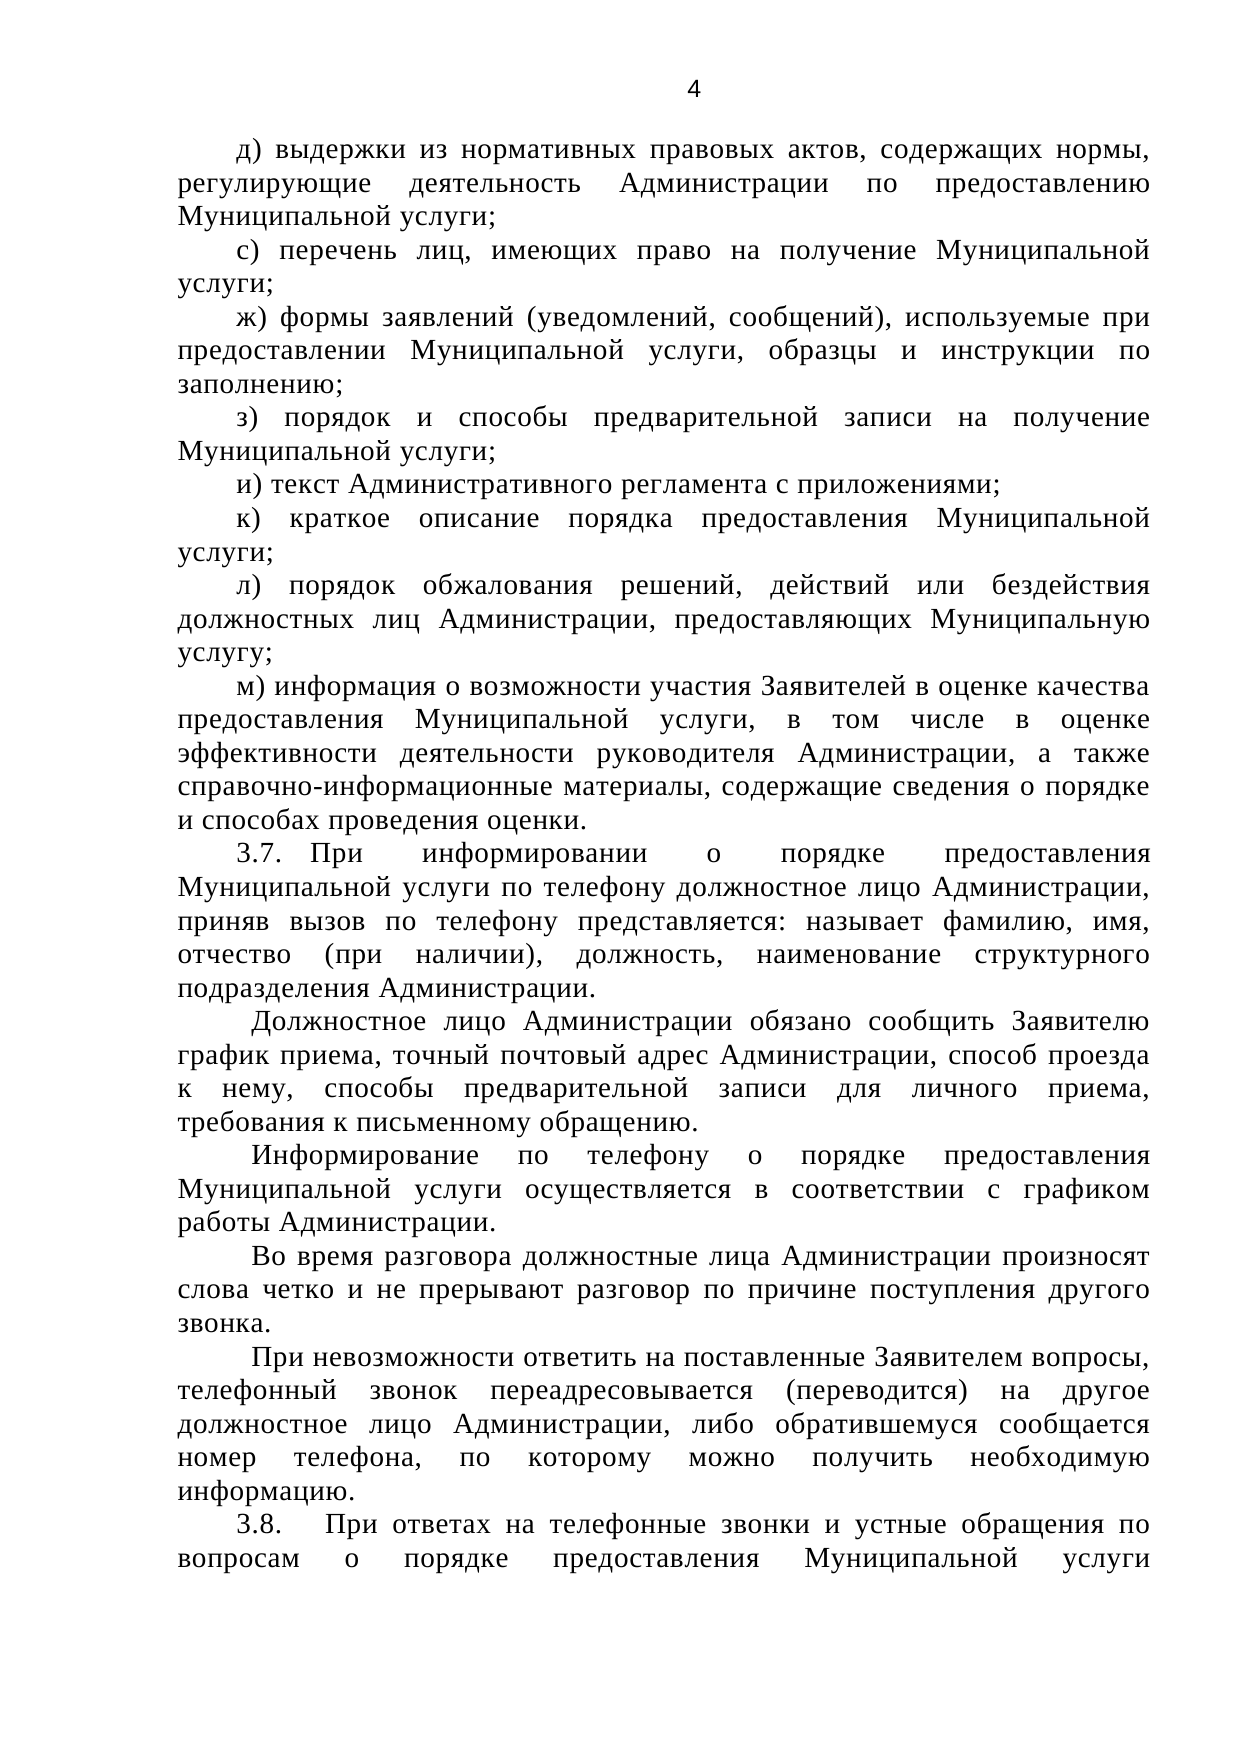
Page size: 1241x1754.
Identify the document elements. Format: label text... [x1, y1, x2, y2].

text Информирование по телефону о порядке предоставления Муниципальной услуги осуществляется в соответствии с графиком работы Администрации. [177, 1137, 1152, 1238]
text При невозможности ответить на поставленные Заявителем вопросы, телефонный звонок переадресовывается (переводится) на другое должностное лицо Администрации, либо обратившемуся сообщается номер телефона, по которому можно получить необходимую информацию. [177, 1339, 1152, 1506]
text с) перечень лиц, имеющих право на получение Муниципальной услуги; [177, 232, 1152, 299]
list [177, 1506, 1152, 1573]
text м) информация о возможности участия Заявителей в оценке качества предоставления Муниципальной услуги, в том числе в оценке эффективности деятельности руководителя Администрации, а также справочно-информационные материалы, содержащие сведения о порядке и способах проведения оценки. [177, 668, 1152, 836]
text ж) формы заявлений (уведомлений, сообщений), используемые при предоставлении Муниципальной услуги, образцы и инструкции по заполнению; [177, 299, 1152, 399]
text д) выдержки из нормативных правовых актов, содержащих нормы, регулирующие деятельность Администрации по предоставлению Муниципальной услуги; [177, 131, 1152, 232]
text и) текст Административного регламента с приложениями; [177, 467, 1152, 500]
text Должностное лицо Администрации обязано сообщить Заявителю график приема, точный почтовый адрес Администрации, способ проезда к нему, способы предварительной записи для личного приема, требования к письменному обращению. [177, 1003, 1152, 1137]
text к) краткое описание порядка предоставления Муниципальной услуги; [177, 500, 1152, 567]
text л) порядок обжалования решений, действий или бездействия должностных лиц Администрации, предоставляющих Муниципальную услугу; [177, 567, 1152, 668]
list При информировании о порядке предоставления Муниципальной услуги по телефону должностное лицо Администрации, приняв вызов по телефону представляется: называет фамилию, имя, отчество (при наличии), должность, наименование структурного подразделения Администрации. [177, 836, 1152, 1003]
text з) порядок и способы предварительной записи на получение Муниципальной услуги; [177, 399, 1152, 467]
text Во время разговора должностные лица Администрации произносят слова четко и не прерывают разговор по причине поступления другого звонка. [177, 1238, 1152, 1339]
